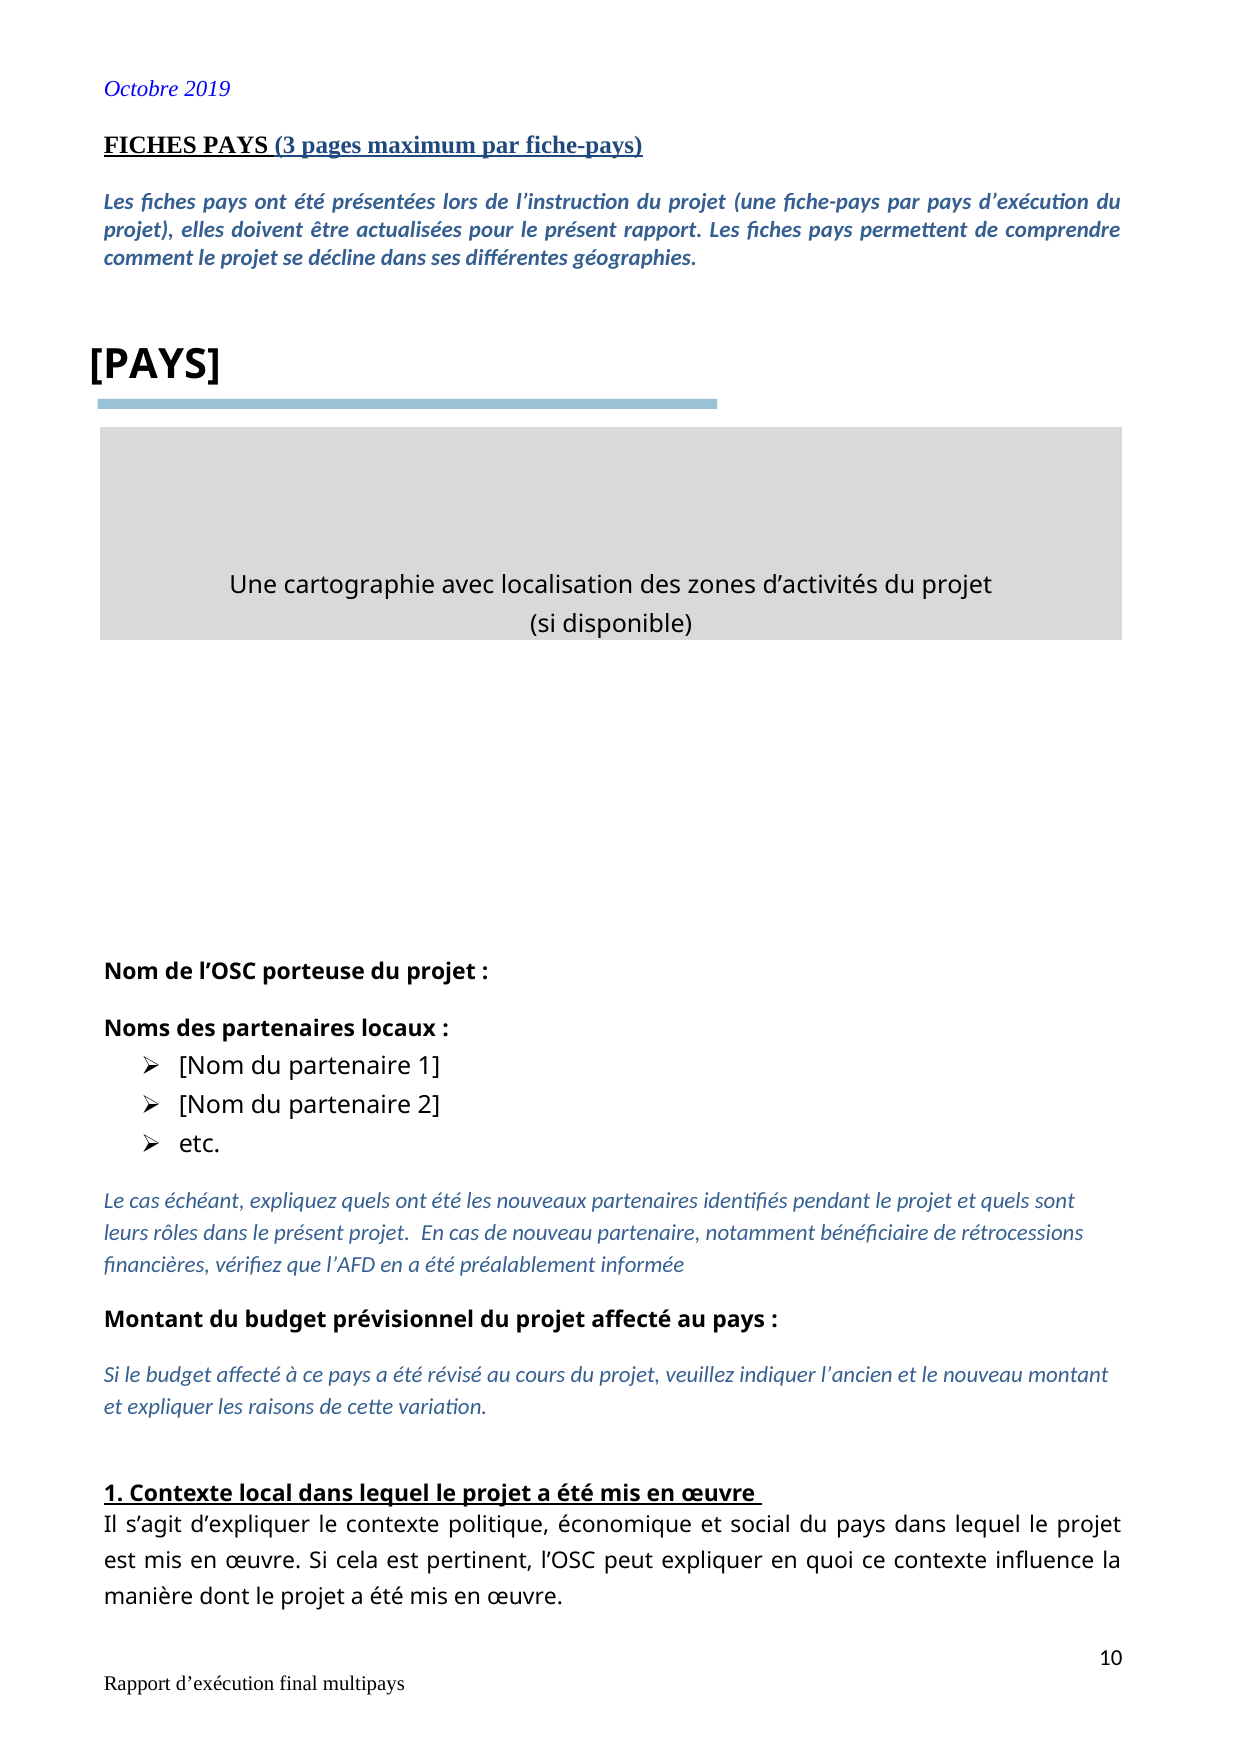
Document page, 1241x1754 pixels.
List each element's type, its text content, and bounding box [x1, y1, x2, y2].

list [Nom du partenaire 1] [141, 1048, 1122, 1082]
text Nom de l’OSC porteuse du projet : [103, 955, 1122, 986]
text 1. Contexte local dans lequel le projet a été mis en œuvre [103, 1477, 1122, 1508]
text Il s’agit d’expliquer le contexte politique, économique et social du pays dans lequel le projet est mis en œuvre. Si cela est pertinent, l’OSC peut expliquer en quoi ce contexte influence la manière dont le projet a été mis en œuvre. [103, 1508, 1122, 1611]
list [Nom du partenaire 2] [141, 1087, 1122, 1121]
list etc. [141, 1126, 1122, 1160]
text FICHES PAYS (3 pages maximum par fiche-pays) [103, 130, 1122, 159]
text Montant du budget prévisionnel du projet affecté au pays : [103, 1303, 1122, 1335]
text Les fiches pays ont été présentées lors de l’instruction du projet (une fiche-pays par pays d’exécution du projet), elles doivent être actualisées pour le présent rapport. Les fiches pays permettent de comprendre comment le projet se décline dans ses différentes géographies. [103, 187, 1122, 271]
text Noms des partenaires locaux : [103, 1012, 1122, 1043]
text Si le budget affecté à ce pays a été révisé au cours du projet, veuillez indiquer l’ancien et le nouveau montant et expliquer les raisons de cette variation. [103, 1360, 1122, 1420]
text Le cas échéant, expliquez quels ont été les nouveaux partenaires identifiés pendant le projet et quels sont leurs rôles dans le présent projet. En cas de nouveau partenaire, notamment bénéficiaire de rétrocessions financières, vérifiez que l’AFD en a été préalablement informée [103, 1186, 1122, 1278]
